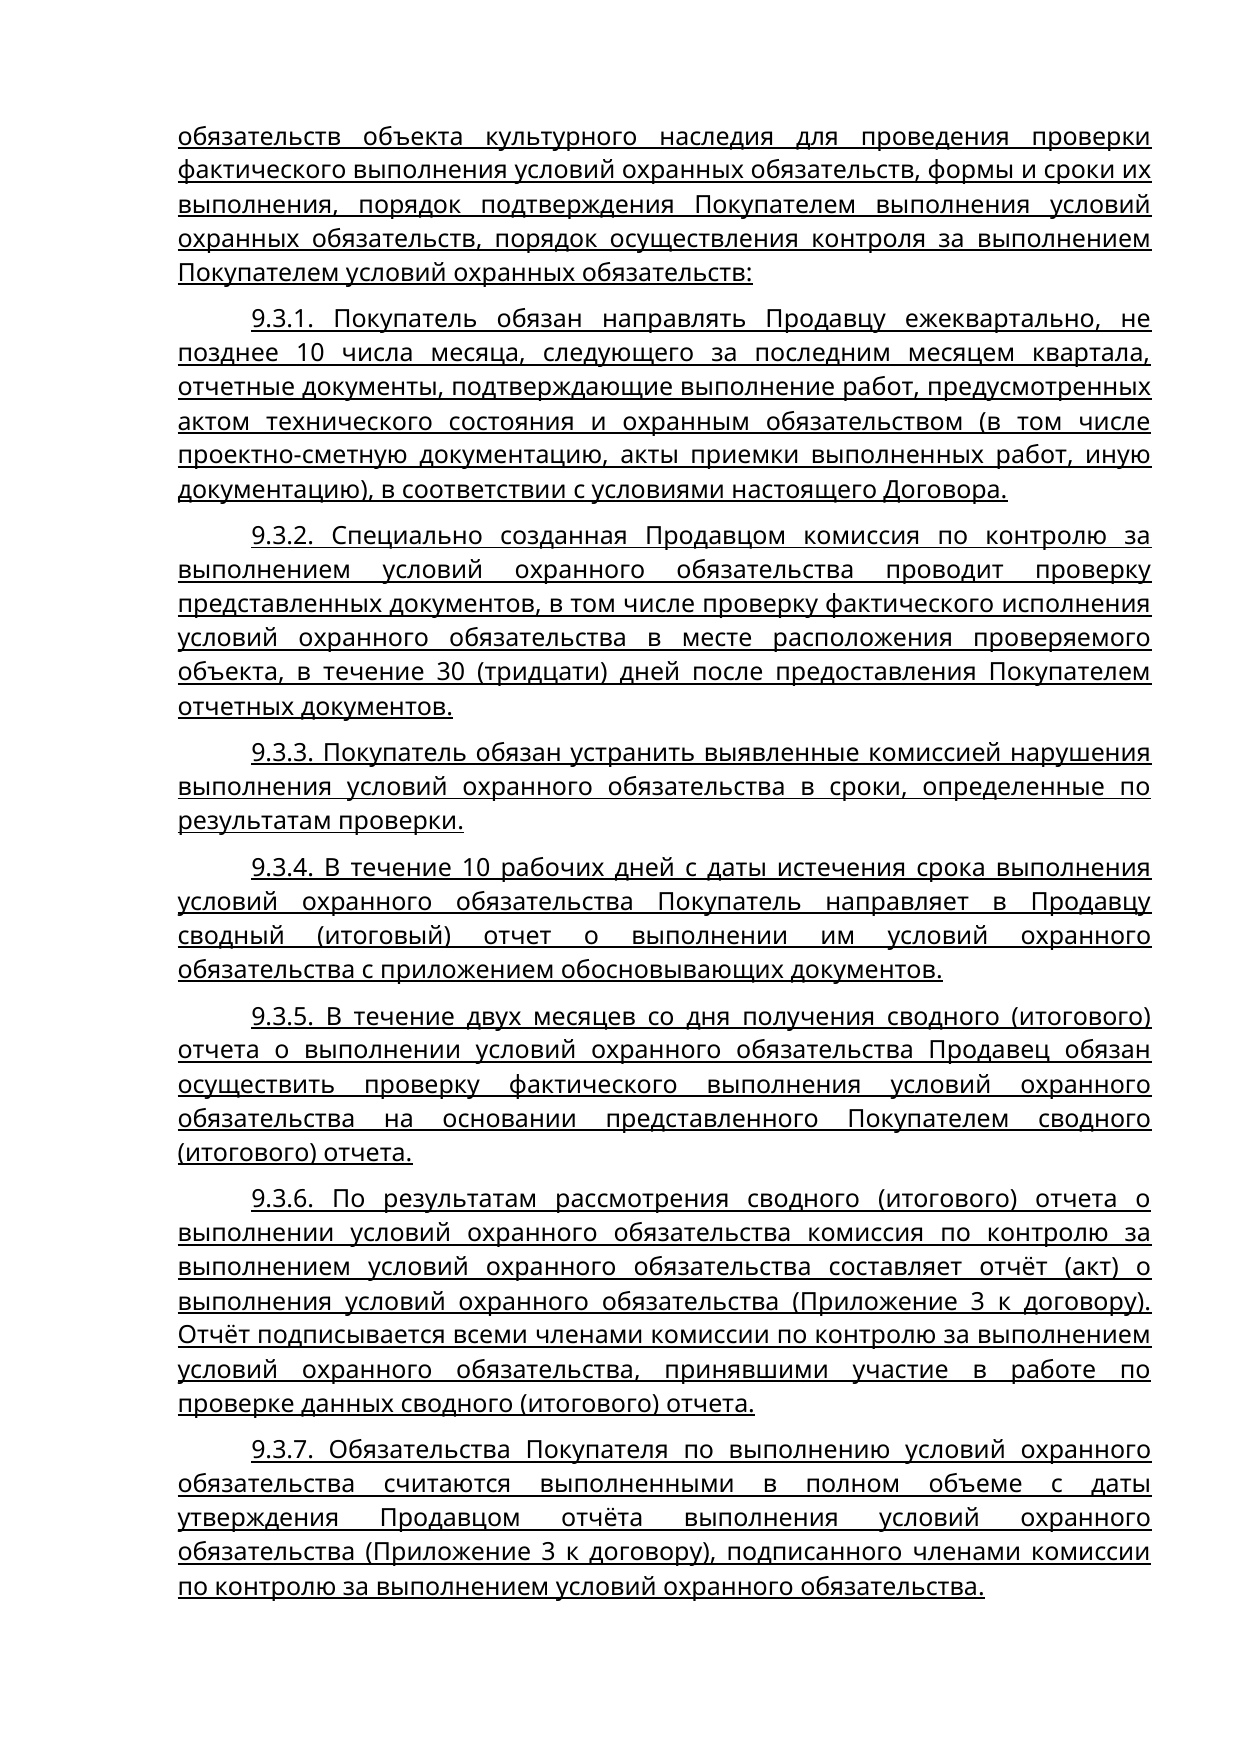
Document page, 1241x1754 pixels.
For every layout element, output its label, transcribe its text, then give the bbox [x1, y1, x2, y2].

text 9.3.6. По результатам рассмотрения сводного (итогового) отчета о выполнении условий охранного обязательства комиссия по контролю за выполнением условий охранного обязательства составляет отчёт (акт) о выполнения условий охранного обязательства (Приложение 3 к договору). Отчёт подписывается всеми членами комиссии по контролю за выполнением условий охранного обязательства, принявшими участие в работе по проверке данных сводного (итогового) отчета. [177, 1181, 1152, 1244]
text 9.3.5. В течение двух месяцев со дня получения сводного (итогового) отчета о выполнении условий охранного обязательства Продавец обязан осуществить проверку фактического выполнения условий охранного обязательства на основании представленного Покупателем сводного (итогового) отчета. [177, 998, 1152, 1061]
text 9.3.4. В течение 10 рабочих дней с даты истечения срока выполнения условий охранного обязательства Покупатель направляет в Продавцу сводный (итоговый) отчет о выполнении им условий охранного обязательства с приложением обосновывающих документов. [177, 947, 1152, 986]
text 9.3.6. По результатам рассмотрения сводного (итогового) отчета о выполнении условий охранного обязательства комиссия по контролю за выполнением условий охранного обязательства составляет отчёт (акт) о выполнения условий охранного обязательства (Приложение 3 к договору). Отчёт подписывается всеми членами комиссии по контролю за выполнением условий охранного обязательства, принявшими участие в работе по проверке данных сводного (итогового) отчета. [177, 1347, 1152, 1419]
text 9.3.2. Специально созданная Продавцом комиссия по контролю за выполнением условий охранного обязательства проводит проверку представленных документов, в том числе проверку фактического исполнения условий охранного обязательства в месте расположения проверяемого объекта, в течение 30 (тридцати) дней после предоставления Покупателем отчетных документов. [177, 616, 1152, 649]
text 9.3.7. Обязательства Покупателя по выполнению условий охранного обязательства считаются выполненными в полном объеме с даты утверждения Продавцом отчёта выполнения условий охранного обязательства (Приложение 3 к договору), подписанного членами комиссии по контролю за выполнением условий охранного обязательства. [177, 1496, 1152, 1529]
text 9.3.6. По результатам рассмотрения сводного (итогового) отчета о выполнении условий охранного обязательства комиссия по контролю за выполнением условий охранного обязательства составляет отчёт (акт) о выполнения условий охранного обязательства (Приложение 3 к договору). Отчёт подписывается всеми членами комиссии по контролю за выполнением условий охранного обязательства, принявшими участие в работе по проверке данных сводного (итогового) отчета. [177, 1245, 1152, 1278]
text 9.3.4. В течение 10 рабочих дней с даты истечения срока выполнения условий охранного обязательства Покупатель направляет в Продавцу сводный (итоговый) отчет о выполнении им условий охранного обязательства с приложением обосновывающих документов. [177, 914, 1152, 946]
text 9.3.2. Специально созданная Продавцом комиссия по контролю за выполнением условий охранного обязательства проводит проверку представленных документов, в том числе проверку фактического исполнения условий охранного обязательства в месте расположения проверяемого объекта, в течение 30 (тридцати) дней после предоставления Покупателем отчетных документов. [177, 582, 1152, 615]
text 9.3.2. Специально созданная Продавцом комиссия по контролю за выполнением условий охранного обязательства проводит проверку представленных документов, в том числе проверку фактического исполнения условий охранного обязательства в месте расположения проверяемого объекта, в течение 30 (тридцати) дней после предоставления Покупателем отчетных документов. [177, 651, 1152, 683]
text 9.3.6. По результатам рассмотрения сводного (итогового) отчета о выполнении условий охранного обязательства комиссия по контролю за выполнением условий охранного обязательства составляет отчёт (акт) о выполнения условий охранного обязательства (Приложение 3 к договору). Отчёт подписывается всеми членами комиссии по контролю за выполнением условий охранного обязательства, принявшими участие в работе по проверке данных сводного (итогового) отчета. [177, 1313, 1152, 1346]
text 9.3.3. Покупатель обязан устранить выявленные комиссией нарушения выполнения условий охранного обязательства в сроки, определенные по результатам проверки. [177, 735, 1152, 837]
text 9.3.2. Специально созданная Продавцом комиссия по контролю за выполнением условий охранного обязательства проводит проверку представленных документов, в том числе проверку фактического исполнения условий охранного обязательства в месте расположения проверяемого объекта, в течение 30 (тридцати) дней после предоставления Покупателем отчетных документов. [177, 684, 1152, 722]
text 9.3.5. В течение двух месяцев со дня получения сводного (итогового) отчета о выполнении условий охранного обязательства Продавец обязан осуществить проверку фактического выполнения условий охранного обязательства на основании представленного Покупателем сводного (итогового) отчета. [177, 1096, 1152, 1129]
text 9.3.7. Обязательства Покупателя по выполнению условий охранного обязательства считаются выполненными в полном объеме с даты утверждения Продавцом отчёта выполнения условий охранного обязательства (Приложение 3 к договору), подписанного членами комиссии по контролю за выполнением условий охранного обязательства. [177, 1432, 1152, 1495]
text 9.3.5. В течение двух месяцев со дня получения сводного (итогового) отчета о выполнении условий охранного обязательства Продавец обязан осуществить проверку фактического выполнения условий охранного обязательства на основании представленного Покупателем сводного (итогового) отчета. [177, 1130, 1152, 1168]
text 9.3.2. Специально созданная Продавцом комиссия по контролю за выполнением условий охранного обязательства проводит проверку представленных документов, в том числе проверку фактического исполнения условий охранного обязательства в месте расположения проверяемого объекта, в течение 30 (тридцати) дней после предоставления Покупателем отчетных документов. [177, 518, 1152, 581]
text 9.3.4. В течение 10 рабочих дней с даты истечения срока выполнения условий охранного обязательства Покупатель направляет в Продавцу сводный (итоговый) отчет о выполнении им условий охранного обязательства с приложением обосновывающих документов. [177, 849, 1152, 912]
text 9.3.1. Покупатель обязан направлять Продавцу ежеквартально, не позднее 10 числа месяца, следующего за последним месяцем квартала, отчетные документы, подтверждающие выполнение работ, предусмотренных актом технического состояния и охранным обязательством (в том числе проектно-сметную документацию, акты приемки выполненных работ, иную документацию), в соответствии с условиями настоящего Договора. [177, 467, 1152, 505]
text 9.3.7. Обязательства Покупателя по выполнению условий охранного обязательства считаются выполненными в полном объеме с даты утверждения Продавцом отчёта выполнения условий охранного обязательства (Приложение 3 к договору), подписанного членами комиссии по контролю за выполнением условий охранного обязательства. [177, 1531, 1152, 1602]
text 9.3.6. По результатам рассмотрения сводного (итогового) отчета о выполнении условий охранного обязательства комиссия по контролю за выполнением условий охранного обязательства составляет отчёт (акт) о выполнения условий охранного обязательства (Приложение 3 к договору). Отчёт подписывается всеми членами комиссии по контролю за выполнением условий охранного обязательства, принявшими участие в работе по проверке данных сводного (итогового) отчета. [177, 1279, 1152, 1312]
text 9.3.5. В течение двух месяцев со дня получения сводного (итогового) отчета о выполнении условий охранного обязательства Продавец обязан осуществить проверку фактического выполнения условий охранного обязательства на основании представленного Покупателем сводного (итогового) отчета. [177, 1062, 1152, 1095]
text 9.3.1. Покупатель обязан направлять Продавцу ежеквартально, не позднее 10 числа месяца, следующего за последним месяцем квартала, отчетные документы, подтверждающие выполнение работ, предусмотренных актом технического состояния и охранным обязательством (в том числе проектно-сметную документацию, акты приемки выполненных работ, иную документацию), в соответствии с условиями настоящего Договора. [177, 399, 1152, 466]
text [177, 118, 1152, 147]
text 9.3.1. Покупатель обязан направлять Продавцу ежеквартально, не позднее 10 числа месяца, следующего за последним месяцем квартала, отчетные документы, подтверждающие выполнение работ, предусмотренных актом технического состояния и охранным обязательством (в том числе проектно-сметную документацию, акты приемки выполненных работ, иную документацию), в соответствии с условиями настоящего Договора. [177, 301, 1152, 398]
